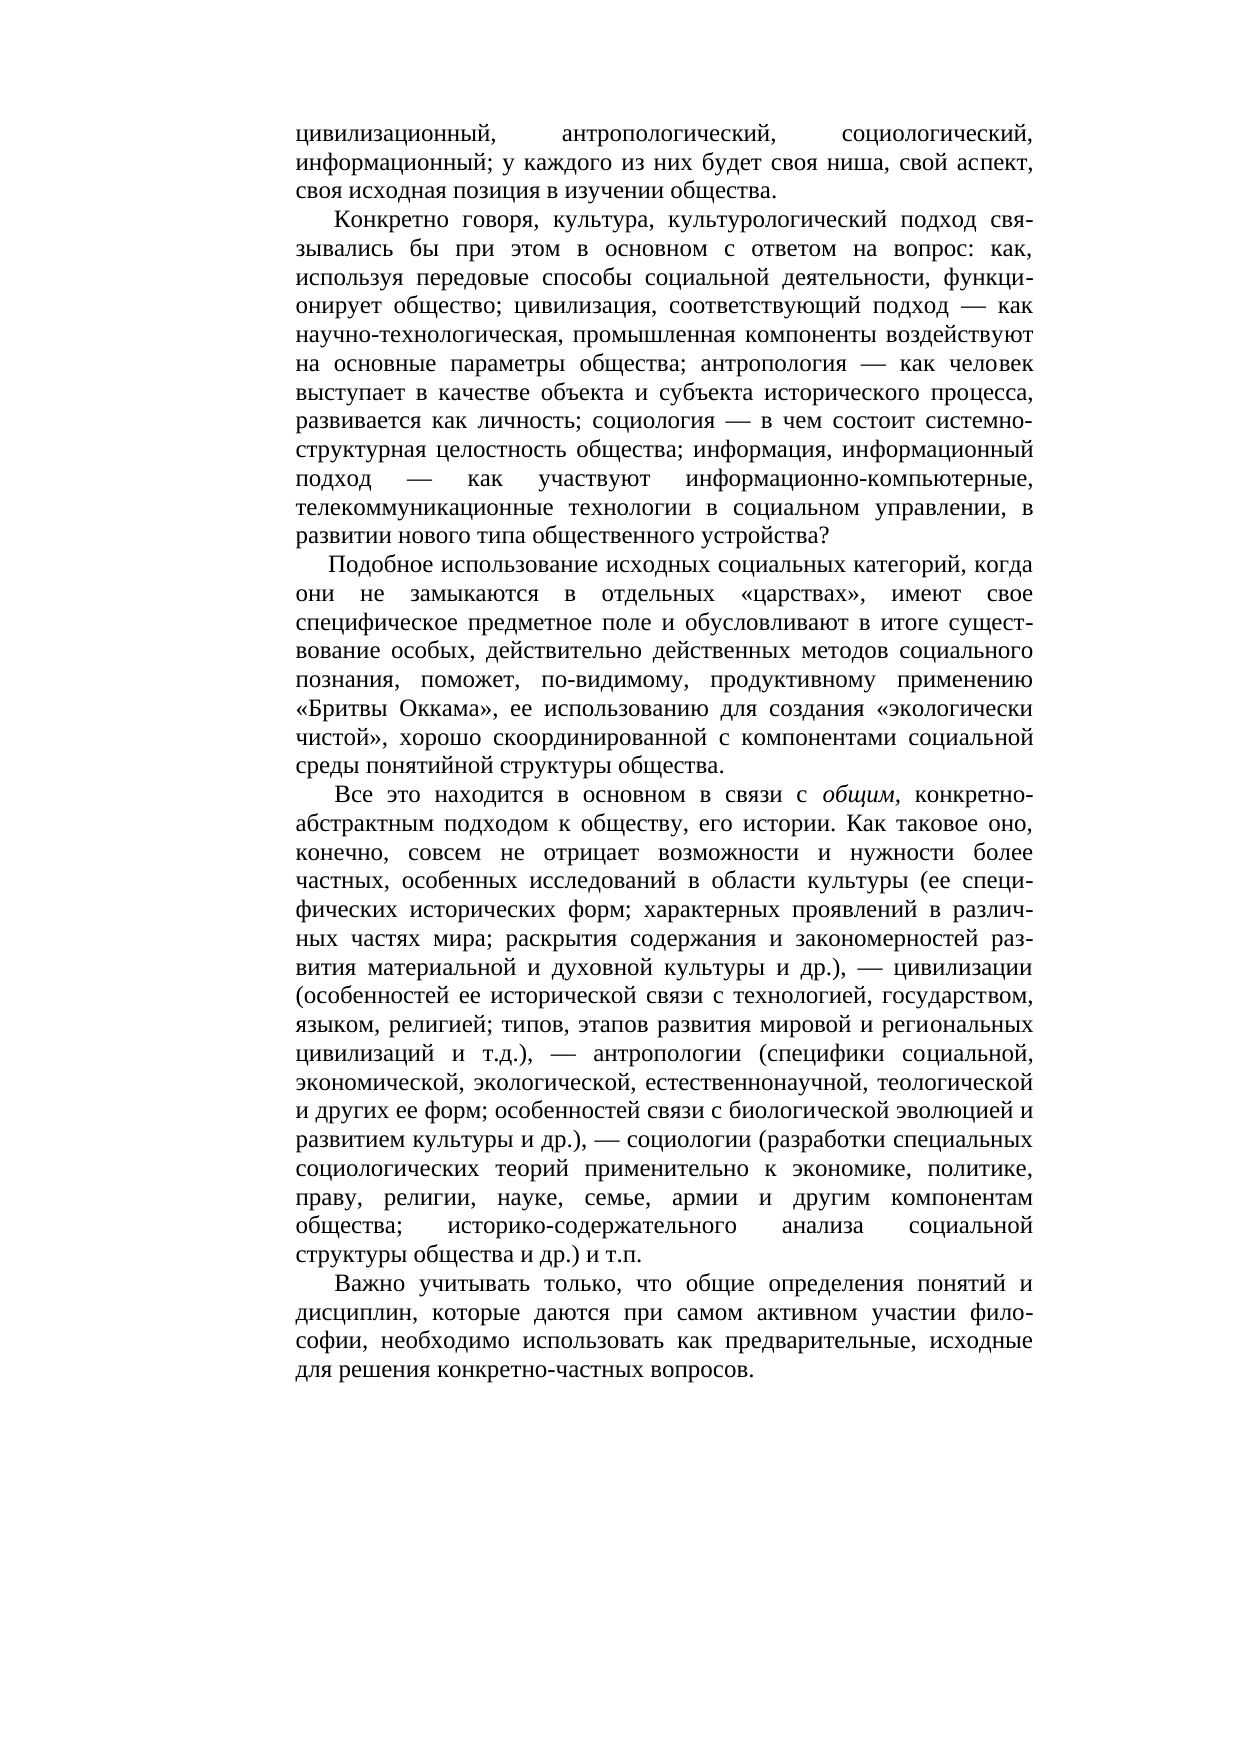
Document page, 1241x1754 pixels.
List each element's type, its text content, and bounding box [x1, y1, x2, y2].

text Конкретно говоря, культура, культурологический подход связывались бы при этом в основном с ответом на вопрос: как, используя передовые способы социальной деятельности, функционирует общество; цивилизация, соответствующий подход — как научно-технологическая, промышленная компоненты воздействуют на основные параметры общества; антропология — как человек выступает в качестве объекта и субъекта исторического процесса, развивается как личность; социология — в чем состоит системно-структурная целостность общества; информация, информационный подход — как участвуют информационно-компьютерные, телекоммуникационные технологии в социальном управлении, в развитии нового типа общественного устройства? [295, 204, 1033, 549]
text Подобное использование исходных социальных категорий, когда они не замыкаются в отдельных «царствах», имеют свое специфическое предметное поле и обусловливают в итоге существование особых, действительно действенных методов социального познания, поможет, по-видимому, продуктивному применению «Бритвы Оккама», ее использованию для создания «экологически чистой», хорошо скоординированной с компонентами социальной среды понятийной структуры общества. [295, 549, 1033, 779]
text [295, 118, 1033, 204]
text Все это находится в основном в связи с общим, конкретно-абстрактным подходом к обществу, его истории. Как таковое оно, конечно, совсем не отрицает возможности и нужности более частных, особенных исследований в области культуры (ее специфических исторических форм; характерных проявлений в различных частях мира; раскрытия содержания и закономерностей развития материальной и духовной культуры и др.), — цивилизации (особенностей ее исторической связи с технологией, государством, языком, религией; типов, этапов развития мировой и региональных цивилизаций и т.д.), — антропологии (специфики социальной, экономической, экологической, естественнонаучной, теологической и других ее форм; особенностей связи с биологической эволюцией и развитием культуры и др.), — социологии (разработки специальных социологических теорий применительно к экономике, политике, праву, религии, науке, семье, армии и другим компонентам общества; историко-содержательного анализа социальной структуры общества и др.) и т.п. [295, 779, 1033, 1268]
text Важно учитывать только, что общие определения понятий и дисциплин, которые даются при самом активном участии философии, необходимо использовать как предварительные, исходные для решения конкретно-частных вопросов. [295, 1268, 1033, 1383]
